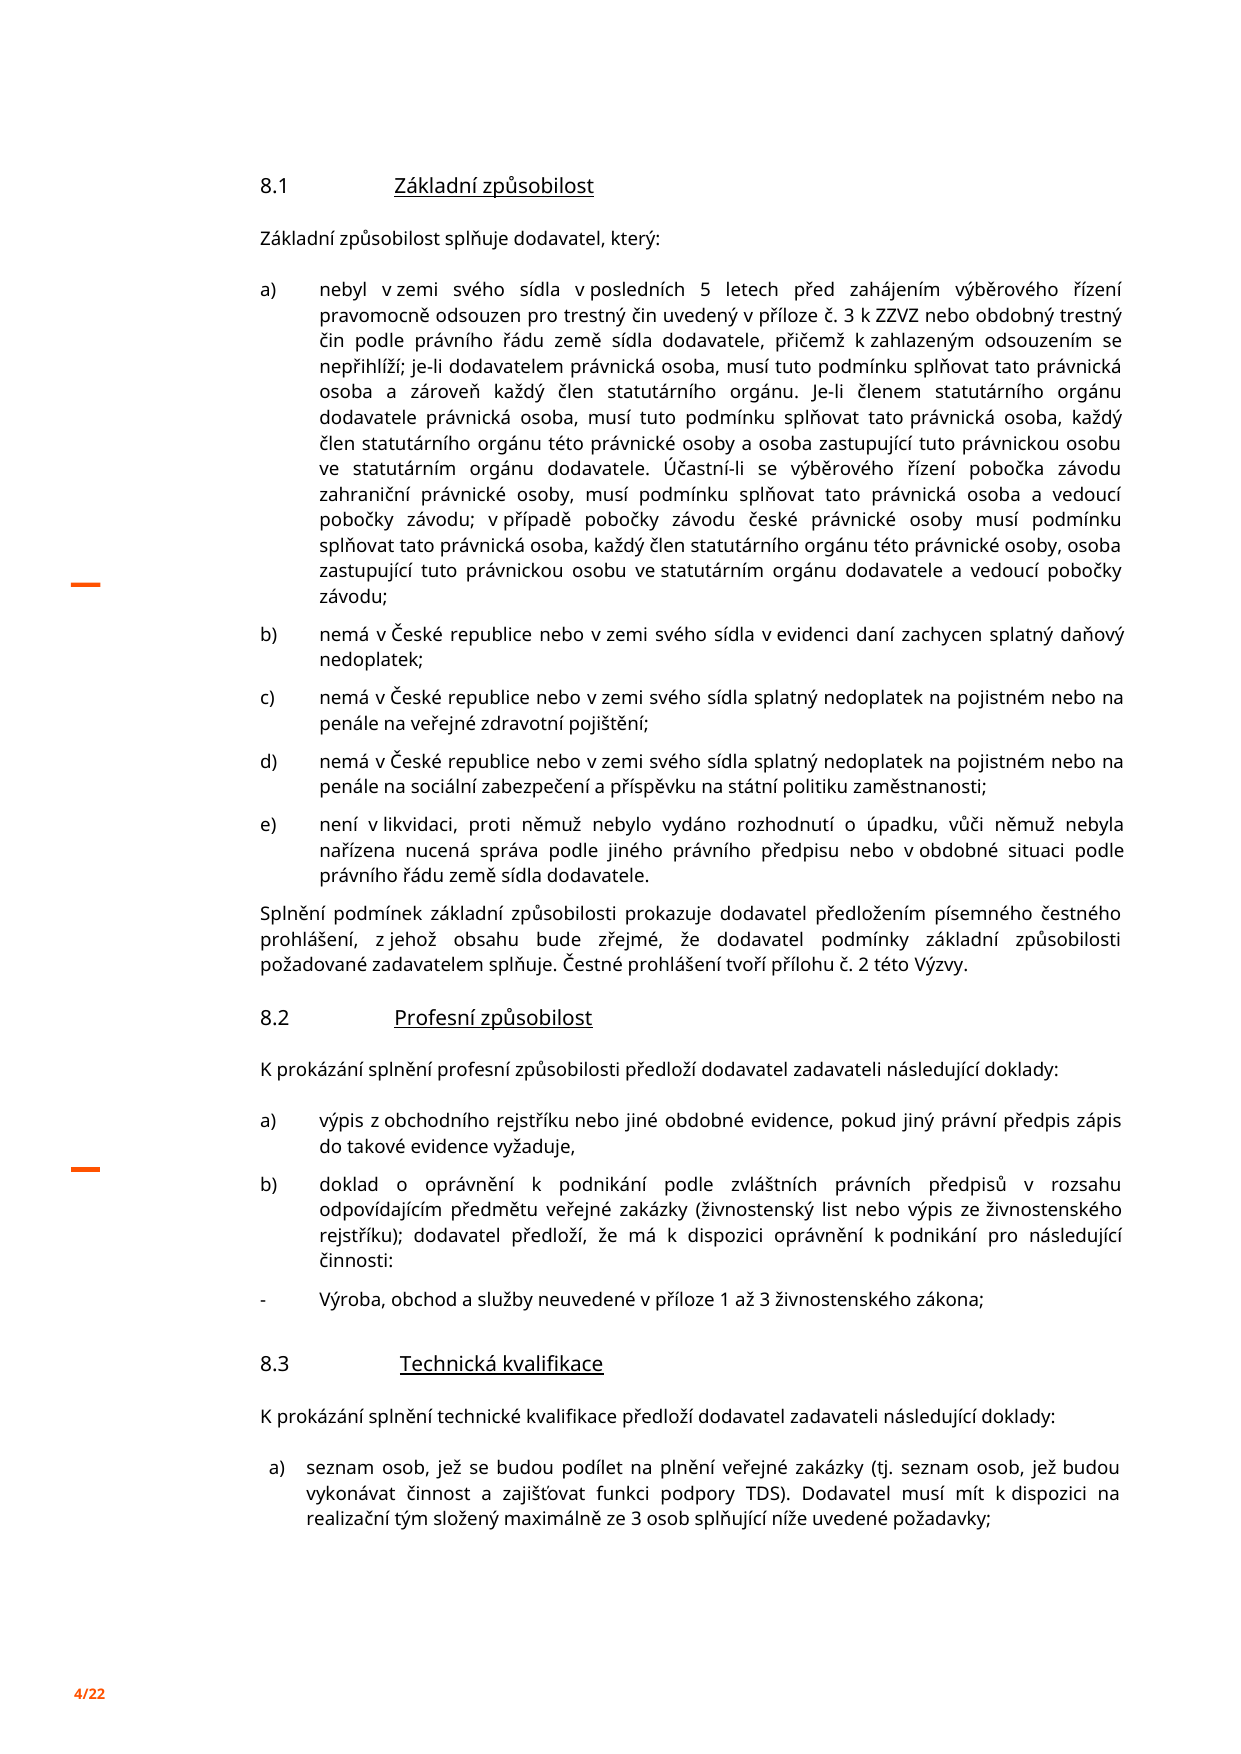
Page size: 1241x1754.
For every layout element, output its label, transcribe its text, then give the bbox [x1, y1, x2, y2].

text a) výpis z obchodního rejstříku nebo jiné obdobné evidence, pokud jiný právní předpis zápis do takové evidence vyžaduje, [260, 1108, 1122, 1159]
text b) doklad o oprávnění k podnikání podle zvláštních právních předpisů v rozsahu odpovídajícím předmětu veřejné zakázky (živnostenský list nebo výpis ze živnostenského rejstříku); dodavatel předloží, že má k dispozici oprávnění k podnikání pro následující činnosti: [260, 1171, 1122, 1273]
text b) nemá v České republice nebo v zemi svého sídla v evidenci daní zachycen splatný daňový nedoplatek; [260, 621, 1124, 672]
text e) není v likvidaci, proti němuž nebylo vydáno rozhodnutí o úpadku, vůči němuž nebyla nařízena nucená správa podle jiného právního předpisu nebo v obdobné situaci podle právního řádu země sídla dodavatele. [260, 812, 1124, 888]
text a) nebyl v zemi svého sídla v posledních 5 letech před zahájením výběrového řízení pravomocně odsouzen pro trestný čin uvedený v příloze č. 3 k ZZVZ nebo obdobný trestný čin podle právního řádu země sídla dodavatele, přičemž k zahlazeným odsouzením se nepřihlíží; je-li dodavatelem právnická osoba, musí tuto podmínku splňovat tato právnická osoba a zároveň každý člen statutárního orgánu. Je-li členem statutárního orgánu dodavatele právnická osoba, musí tuto podmínku splňovat tato právnická osoba, každý člen statutárního orgánu této právnické osoby a osoba zastupující tuto právnickou osobu ve statutárním orgánu dodavatele. Účastní-li se výběrového řízení pobočka závodu zahraniční právnické osoby, musí podmínku splňovat tato právnická osoba a vedoucí pobočky závodu; v případě pobočky závodu české právnické osoby musí podmínku splňovat tato právnická osoba, každý člen statutárního orgánu této právnické osoby, osoba zastupující tuto právnickou osobu ve statutárním orgánu dodavatele a vedoucí pobočky závodu; [260, 277, 1122, 608]
text K prokázání splnění technické kvalifikace předloží dodavatel zadavateli následující doklady: [260, 1403, 1122, 1429]
text Splnění podmínek základní způsobilosti prokazuje dodavatel předložením písemného čestného prohlášení, z jehož obsahu bude zřejmé, že dodavatel podmínky základní způsobilosti požadované zadavatelem splňuje. Čestné prohlášení tvoří přílohu č. 2 této Výzvy. [260, 901, 1122, 977]
text c) nemá v České republice nebo v zemi svého sídla splatný nedoplatek na pojistném nebo na penále na veřejné zdravotní pojištění; [260, 684, 1124, 736]
list Technická kvalifikace [260, 1349, 1122, 1378]
text d) nemá v České republice nebo v zemi svého sídla splatný nedoplatek na pojistném nebo na penále na sociální zabezpečení a příspěvku na státní politiku zaměstnanosti; [260, 748, 1124, 799]
text - Výroba, obchod a služby neuvedené v příloze 1 až 3 živnostenského zákona; [260, 1286, 1122, 1311]
list seznam osob, jež se budou podílet na plnění veřejné zakázky (tj. seznam osob, jež budou vykonávat činnost a zajišťovat funkci podpory TDS). Dodavatel musí mít k dispozici na realizační tým složený maximálně ze 3 osob splňující níže uvedené požadavky; [269, 1454, 1120, 1531]
text Základní způsobilost splňuje dodavatel, který: [216, 226, 1122, 251]
list Profesní způsobilost [260, 1003, 1122, 1031]
text K prokázání splnění profesní způsobilosti předloží dodavatel zadavateli následující doklady: [260, 1057, 1122, 1082]
list Základní způsobilost [260, 172, 1122, 200]
